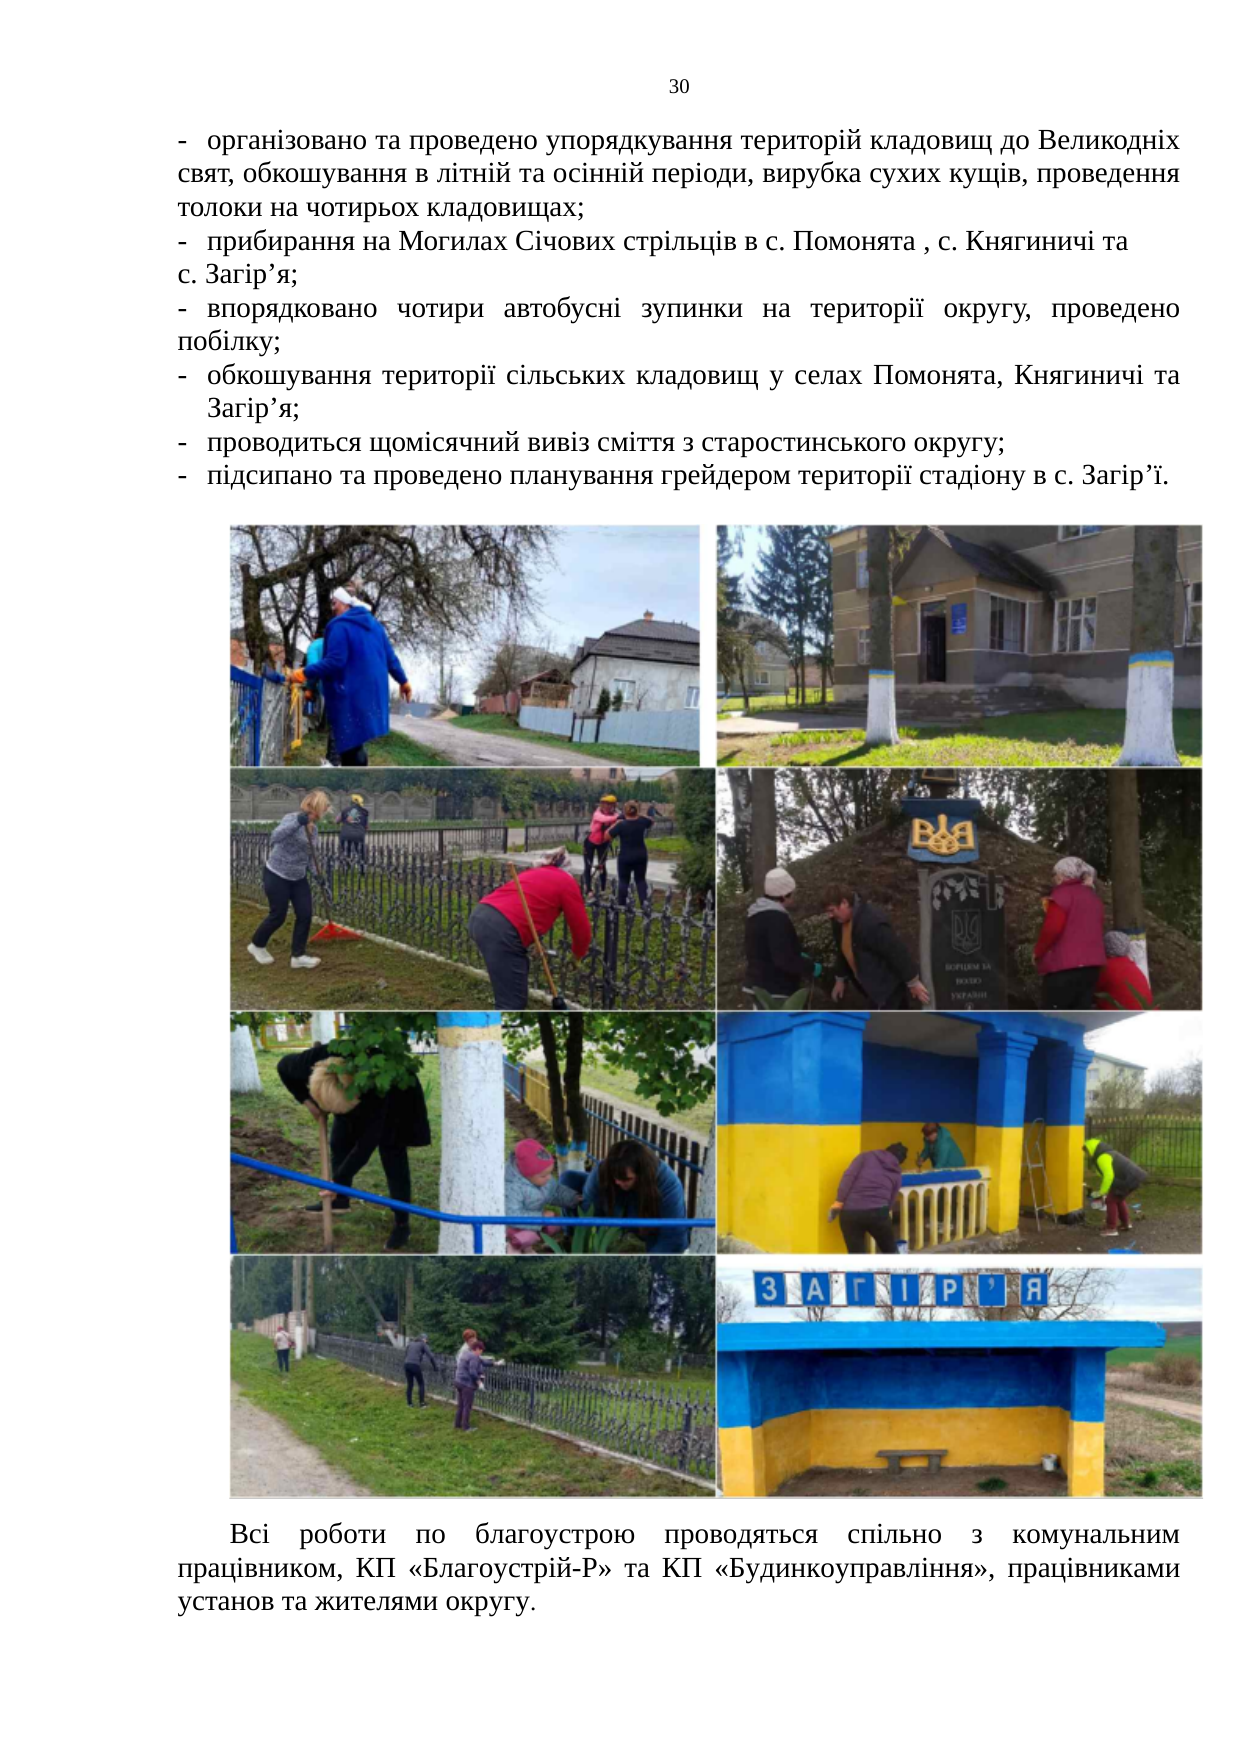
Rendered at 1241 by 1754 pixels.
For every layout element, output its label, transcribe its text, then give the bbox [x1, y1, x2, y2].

list підсипано та проведено планування грейдером території стадіону в с. Загір’ї. [177, 457, 1181, 491]
list організовано та проведено упорядкування територій кладовищ до Великодніх свят, обкошування в літній та осінній періоди, вирубка сухих кущів, проведення толоки на чотирьох кладовищах; [177, 122, 1181, 223]
list проводиться щомісячний вивіз сміття з старостинського округу; [177, 424, 1181, 457]
list впорядковано чотири автобусні зупинки на території округу, проведено побілку; [177, 290, 1181, 357]
list прибирання на Могилах Січових стрільців в с. Помонята , с. Княгиничі та [177, 223, 1181, 256]
text с. Загір’я; [177, 256, 1181, 290]
picture [229, 524, 1204, 1500]
list обкошування території сільських кладовищ у селах Помонята, Княгиничі та Загір’я; [177, 357, 1181, 424]
text Всі роботи по благоустрою проводяться спільно з комунальним працівником, КП «Благоустрій-Р» та КП «Будинкоуправління», працівниками установ та жителями округу. [177, 1516, 1181, 1617]
